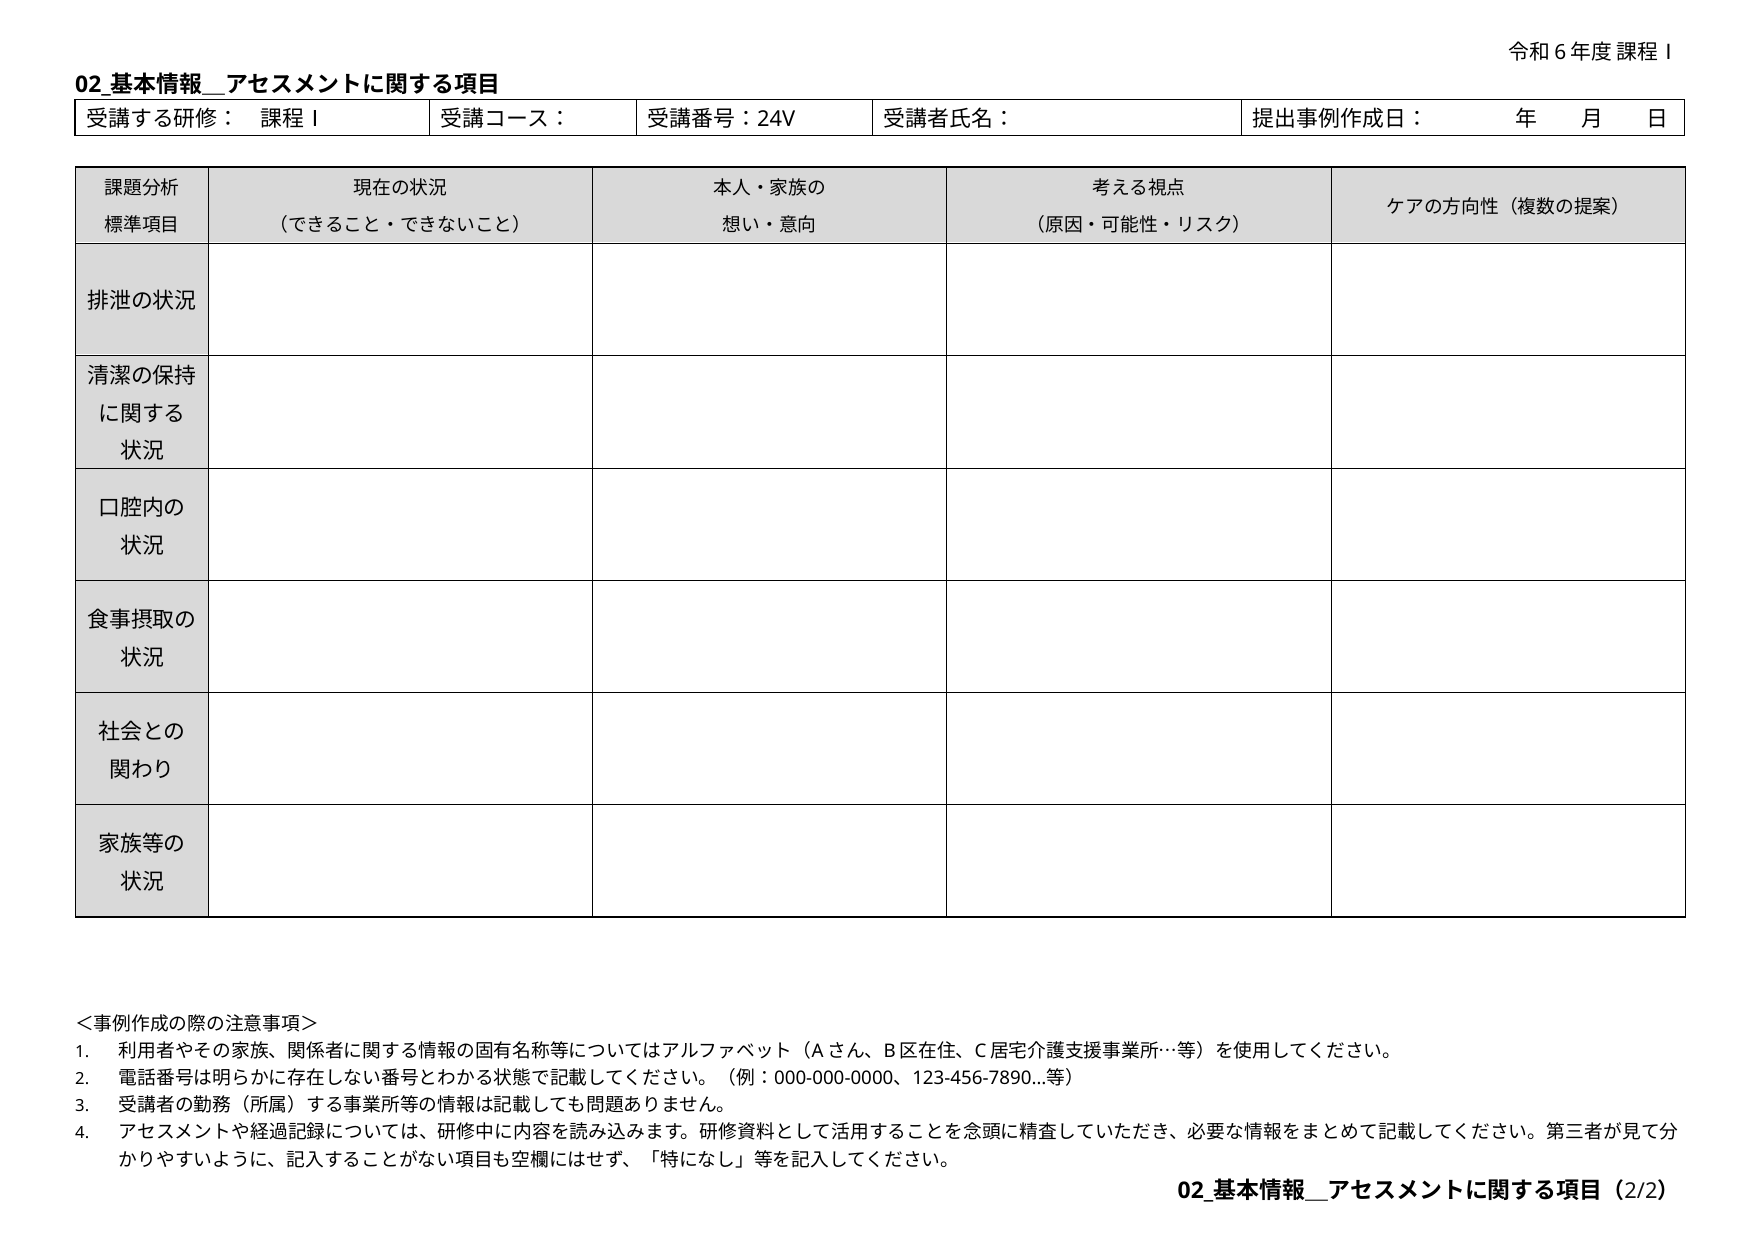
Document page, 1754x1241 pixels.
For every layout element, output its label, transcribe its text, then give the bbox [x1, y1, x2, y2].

table_cell [947, 469, 1331, 580]
table_cell [593, 356, 946, 468]
table_cell [209, 469, 592, 580]
table_cell 社会との 関わり [76, 693, 208, 804]
table_cell [947, 805, 1331, 916]
table_cell [209, 244, 592, 354]
table_cell [593, 693, 946, 804]
table_cell [1332, 356, 1685, 468]
table_cell 家族等の 状況 [76, 805, 208, 916]
table_cell [209, 693, 592, 804]
table_cell [1332, 469, 1685, 580]
table_cell 食事摂取の状況 [76, 581, 208, 692]
table_cell [947, 244, 1331, 354]
table_cell [593, 244, 946, 354]
table_cell [209, 805, 592, 916]
table_header 本人・家族の 想い・意向 [593, 168, 946, 242]
table_cell [1332, 693, 1685, 804]
table_cell [947, 581, 1331, 692]
table_header ケアの方向性（複数の提案） [1332, 168, 1685, 242]
table_header 課題分析 標準項目 [76, 168, 208, 242]
table_cell [209, 356, 592, 468]
table_cell 排泄の状況 [76, 244, 208, 354]
table_cell 清潔の保持に関する 状況 [76, 356, 208, 468]
table_cell [947, 693, 1331, 804]
table_header 考える視点 （原因・可能性・リスク） [947, 168, 1331, 242]
table_cell [209, 581, 592, 692]
table_cell [1332, 805, 1685, 916]
table_cell [1332, 244, 1685, 354]
table_header 現在の状況 （できること・できないこと） [209, 168, 592, 242]
table_cell [593, 469, 946, 580]
table_cell 口腔内の 状況 [76, 469, 208, 580]
table_cell [593, 581, 946, 692]
table_cell [947, 356, 1331, 468]
table_cell [1332, 581, 1685, 692]
table_cell [593, 805, 946, 916]
